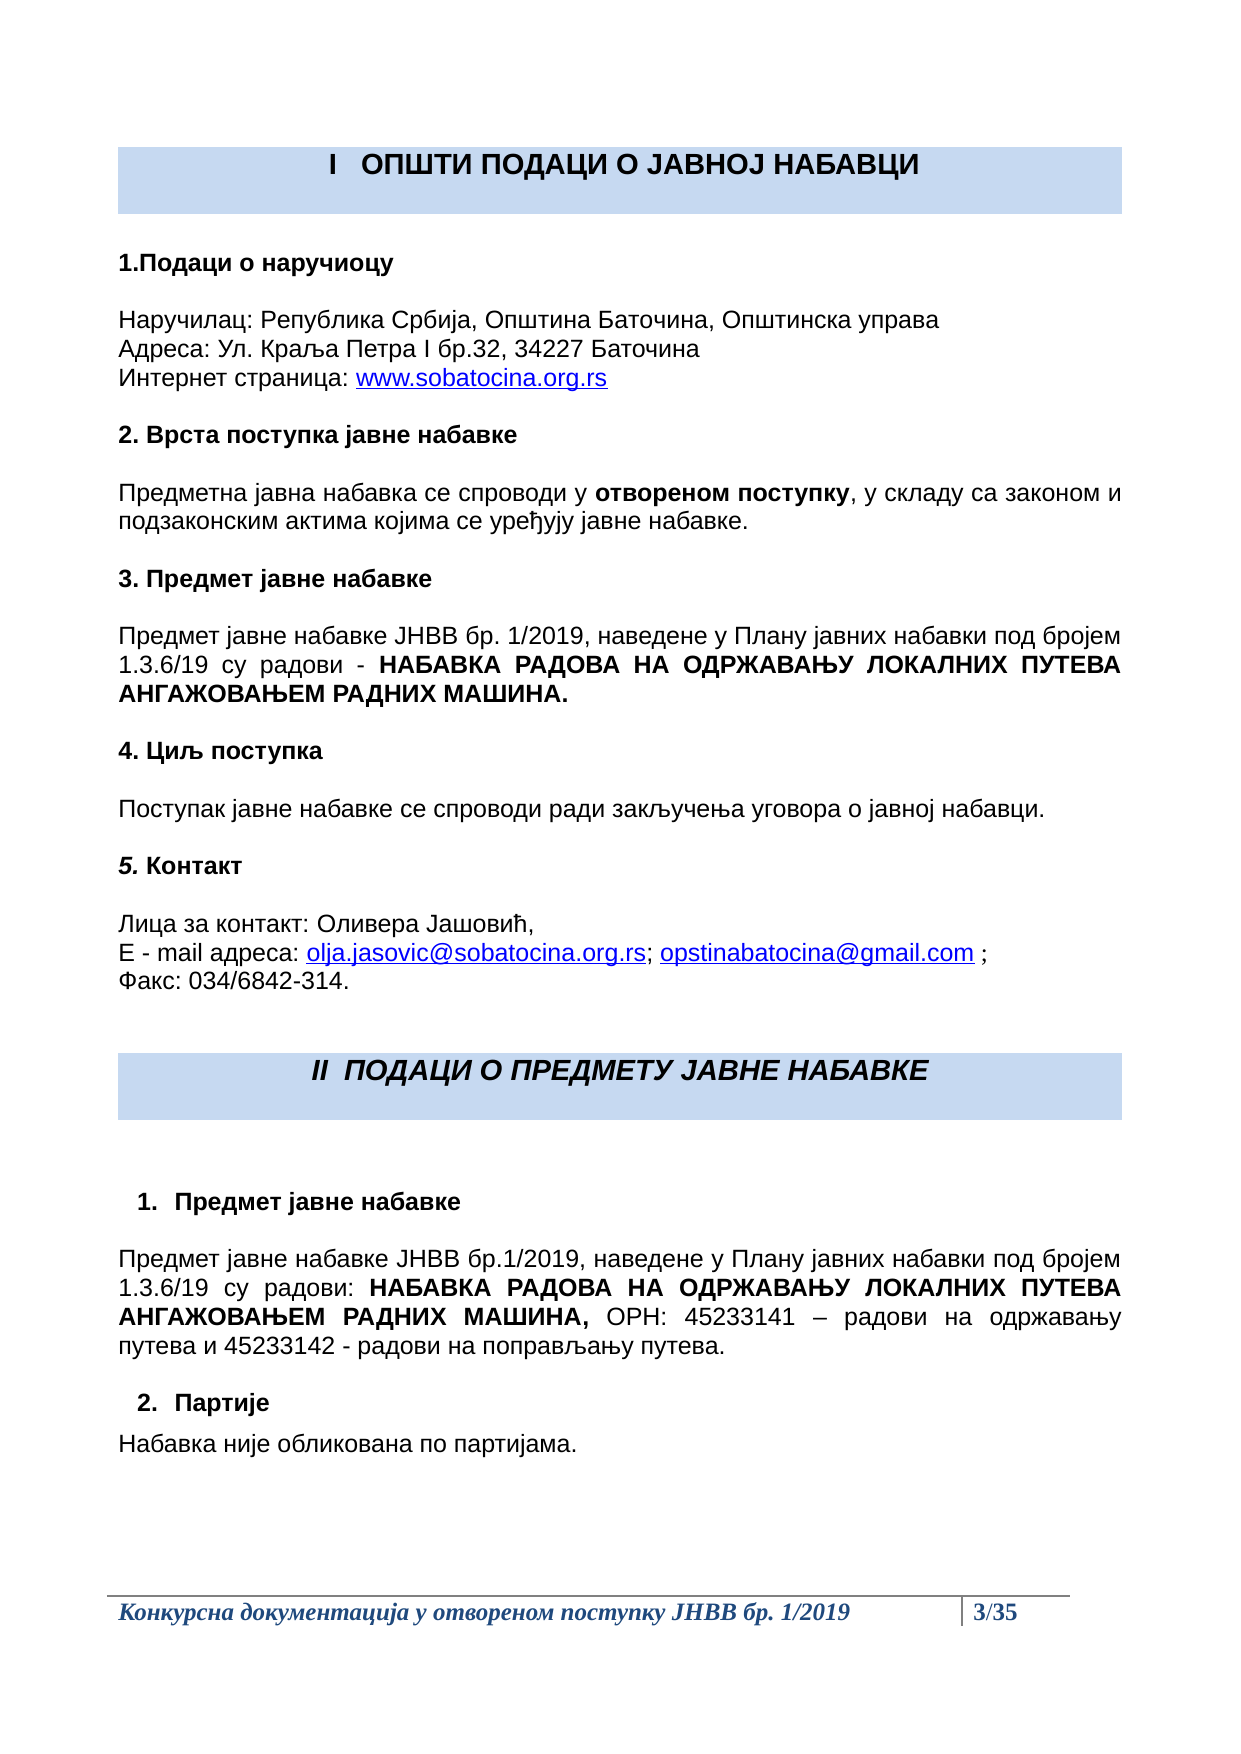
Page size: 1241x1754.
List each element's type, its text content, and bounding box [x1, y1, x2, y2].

text Предмет јавне набавке ЈНВВ бр.1/2019, наведене у Плану јавних набавки под бројем 1.3.6/19 су радови: НАБАВКА РАДОВА НА ОДРЖАВАЊУ ЛОКАЛНИХ ПУТЕВА АНГАЖОВАЊЕМ РАДНИХ МАШИНА, OРН: 45233141 – радови на одржавању путева и 45233142 - радови на поправљању путева. [118, 1244, 1122, 1359]
text Набавка није обликована по партијама. [118, 1429, 1122, 1458]
text 5. Контакт [118, 851, 1122, 880]
text Поступак јавне набавке се спроводи ради закључења уговора о јавној набавци. [118, 794, 1122, 822]
text 4. Циљ поступка [118, 736, 1122, 765]
text Интернет страница: www.sobatocina.org.rs [118, 362, 1122, 391]
text 3. Предмет јавне набавке [118, 564, 1122, 592]
text Факс: 034/6842-314. [118, 966, 1122, 995]
text Наручилац: Република Србија, Општина Баточина, Општинска управа [118, 305, 1122, 334]
list Партије [137, 1388, 1122, 1417]
text 1.Подаци о наручиоцу [118, 247, 1122, 276]
text 2. Врста поступка јавне набавке [118, 420, 1122, 449]
list Предмет јавне набавке [137, 1187, 1122, 1216]
text Предметна јавна набавка се спроводи у отвореном поступку, у складу са законом и подзаконским актима којима се уређују јавне набавке. [118, 477, 1122, 535]
text I ОПШТИ ПОДАЦИ О ЈАВНОЈ НАБАВЦИ [118, 147, 1122, 180]
text Е - mail адреса: olja.jasovic@sobatocina.org.rs; opstinabatocina@gmail.com ; [118, 937, 1122, 966]
text Предмет јавне набавке ЈНВВ бр. 1/2019, наведене у Плану јавних набавки под бројем 1.3.6/19 су радови - НАБАВКА РАДОВА НА ОДРЖАВАЊУ ЛОКАЛНИХ ПУТЕВА АНГАЖОВАЊЕМ РАДНИХ МАШИНА. [118, 621, 1122, 707]
text Лица за контакт: Оливера Јашовић, [118, 909, 1122, 937]
text II ПОДАЦИ О ПРЕДМЕТУ ЈАВНЕ НАБАВКЕ [118, 1053, 1122, 1086]
text Адреса: Ул. Краља Петра I бр.32, 34227 Баточина [118, 334, 1122, 362]
